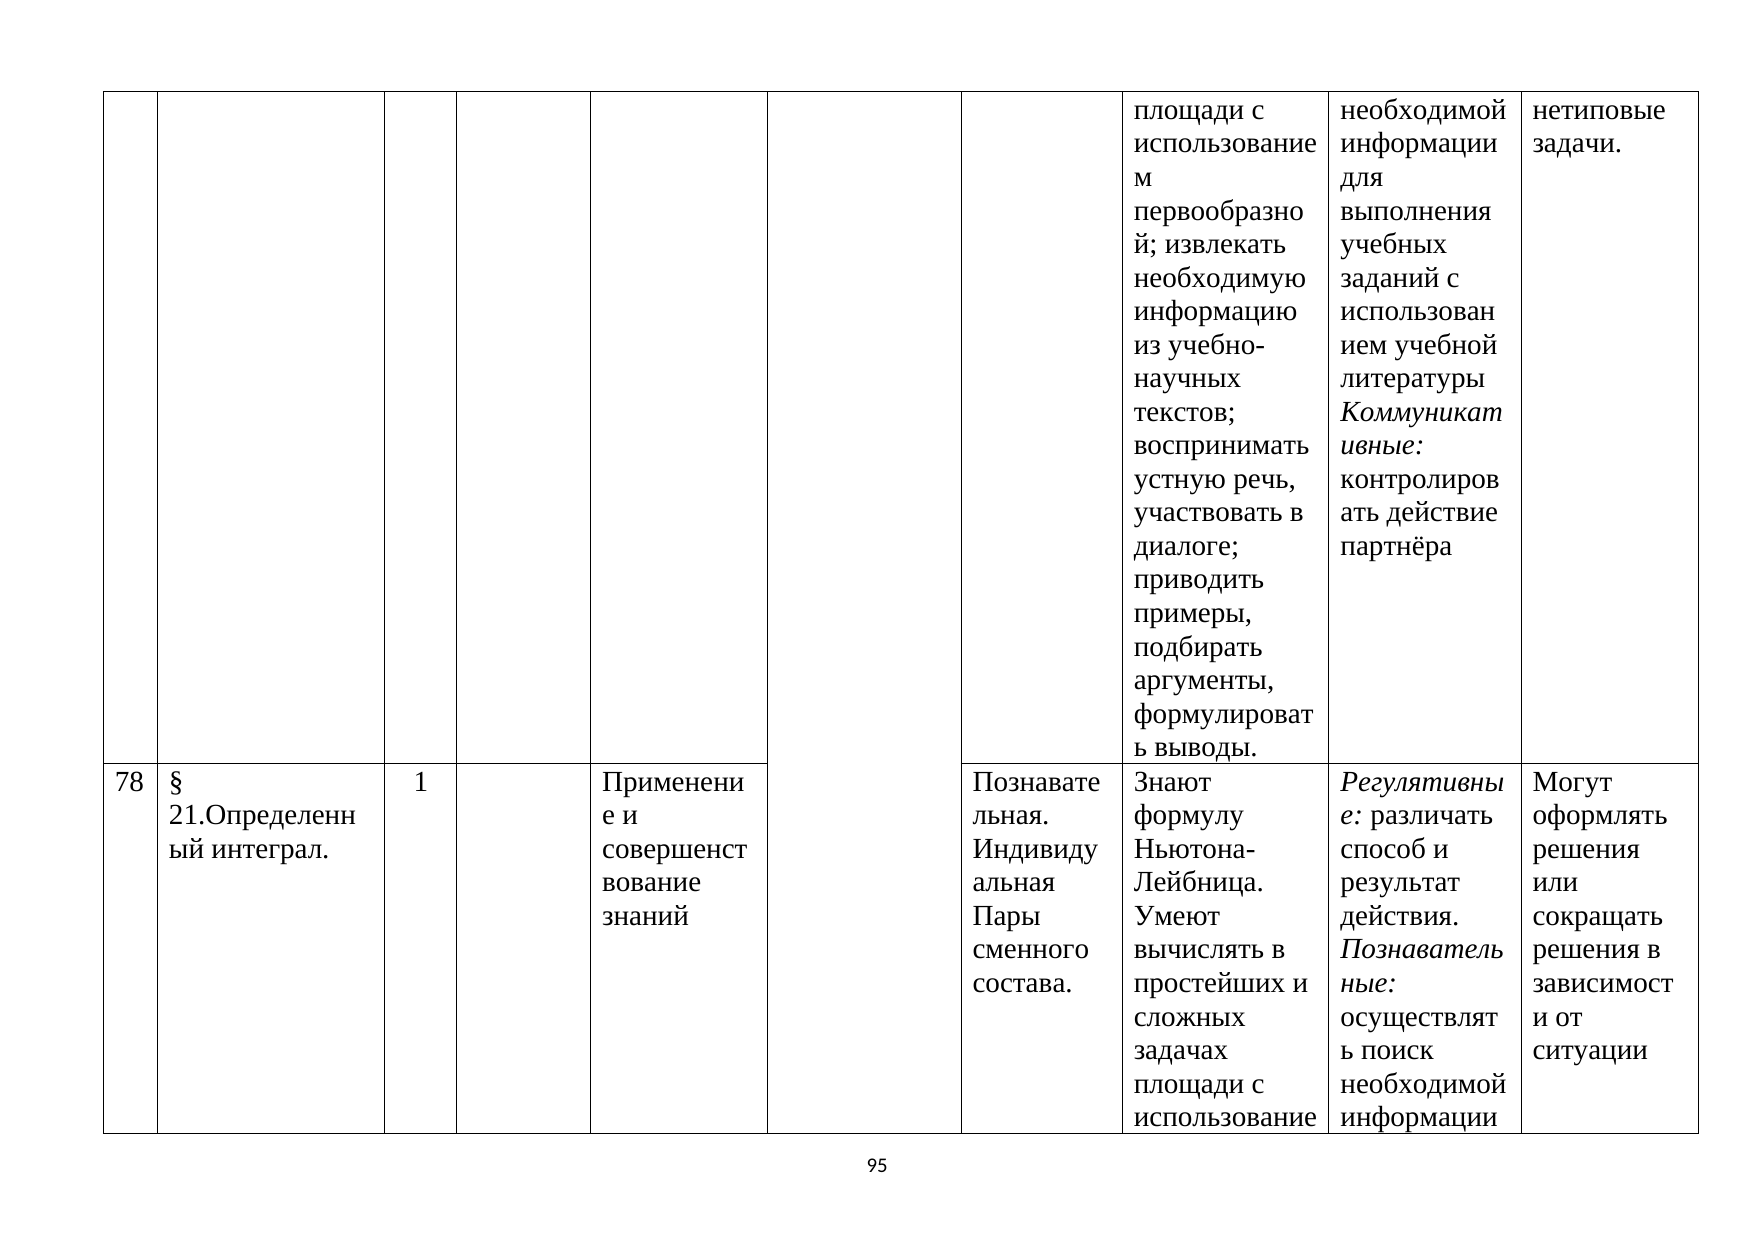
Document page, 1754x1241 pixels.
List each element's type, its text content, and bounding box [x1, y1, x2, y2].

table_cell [1522, 92, 1698, 763]
table_cell [457, 764, 590, 1133]
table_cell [158, 764, 384, 1133]
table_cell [591, 764, 767, 1133]
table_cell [158, 92, 384, 763]
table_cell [1329, 92, 1521, 763]
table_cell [1329, 764, 1521, 1133]
table_cell 1 [385, 764, 456, 1133]
table_cell 1 [385, 92, 456, 763]
table_cell [457, 92, 590, 763]
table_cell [591, 92, 767, 763]
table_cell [962, 764, 1122, 1133]
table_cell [1522, 764, 1698, 1133]
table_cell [962, 92, 1122, 763]
table_cell 78 [104, 764, 157, 1133]
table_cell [1123, 764, 1328, 1133]
table_cell 77 [104, 92, 157, 763]
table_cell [1123, 92, 1328, 763]
